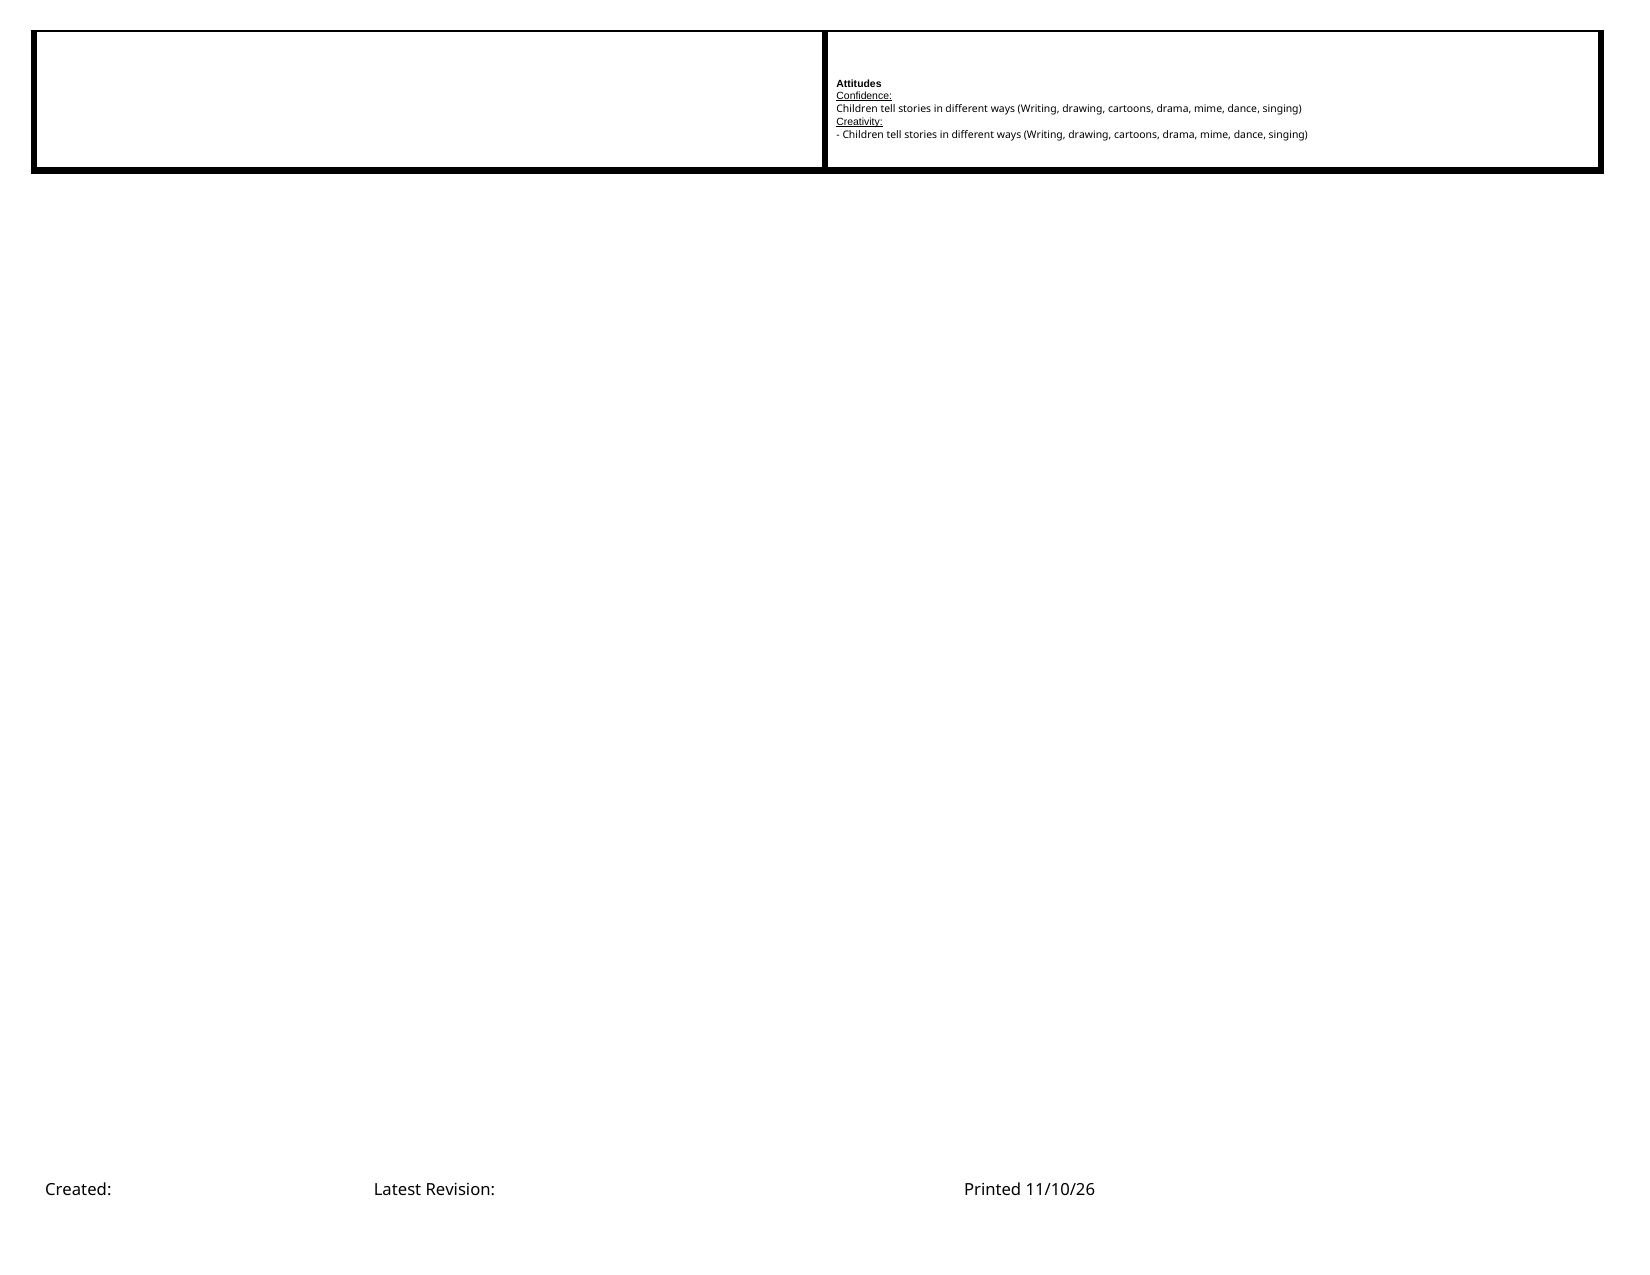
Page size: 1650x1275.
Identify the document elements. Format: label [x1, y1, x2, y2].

table_cell [37, 32, 822, 167]
